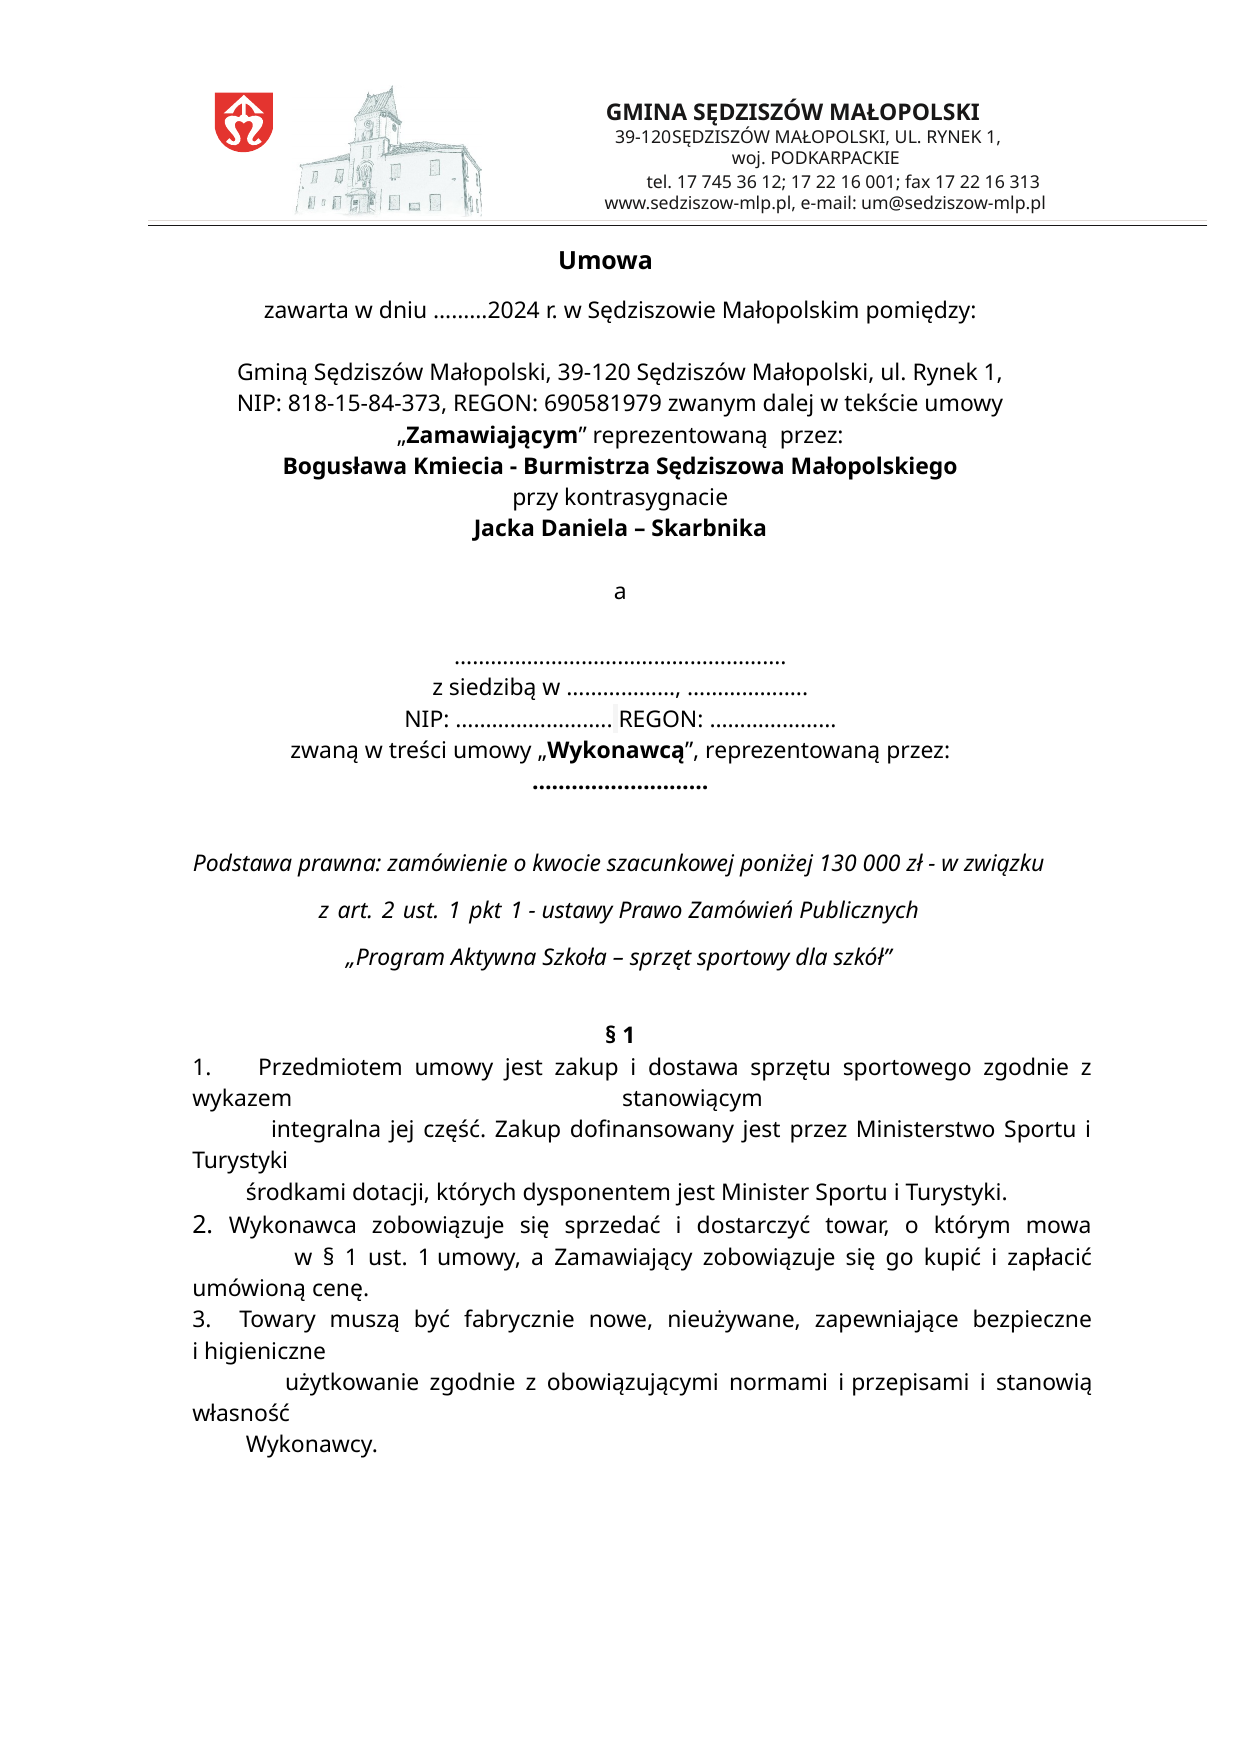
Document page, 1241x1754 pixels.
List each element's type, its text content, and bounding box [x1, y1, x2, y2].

text 1. Przedmiotem umowy jest zakup i dostawa sprzętu sportowego zgodnie z wykazem stanowiącym integralna jej część. Zakup dofinansowany jest przez Ministerstwo Sportu i Turystyki środkami dotacji, których dysponentem jest Minister Sportu i Turystyki. [192, 1051, 1093, 1207]
text § 1 [148, 1019, 1093, 1051]
text zwaną w treści umowy „Wykonawcą”, reprezentowaną przez: [148, 734, 1093, 765]
text przy kontrasygnacie [148, 481, 1093, 512]
text Podstawa prawna: zamówienie o kwocie szacunkowej poniżej 130 000 zł - w związku z art. 2 ust. 1 pkt 1 - ustawy Prawo Zamówień Publicznych [148, 847, 1093, 926]
text NIP: …………………….. REGON: ………………… [148, 703, 1093, 734]
text 2. Wykonawca zobowiązuje się sprzedać i dostarczyć towar, o którym mowa w § 1 ust. 1 umowy, a Zamawiający zobowiązuje się go kupić i zapłacić umówioną cenę. [192, 1207, 1093, 1303]
text a [148, 575, 1093, 606]
text 3. Towary muszą być fabrycznie nowe, nieużywane, zapewniające bezpieczne i higieniczne użytkowanie zgodnie z obowiązującymi normami i przepisami i stanowią własność Wykonawcy. [192, 1303, 1093, 1459]
text ………………………………………………. [148, 640, 1093, 671]
text ……………………… [148, 765, 1093, 796]
text Jacka Daniela – Skarbnika [148, 512, 1093, 543]
text z siedzibą w ………………, ……………….. [148, 671, 1093, 703]
text Gminą Sędziszów Małopolski, 39-120 Sędziszów Małopolski, ul. Rynek 1, NIP: 818-15-84-373, REGON: 690581979 zwanym dalej w tekście umowy „Zamawiającym” reprezentowaną przez: [148, 356, 1093, 450]
text Bogusława Kmiecia - Burmistrza Sędziszowa Małopolskiego [148, 450, 1093, 481]
text zawarta w dniu ………2024 r. w Sędziszowie Małopolskim pomiędzy: [148, 293, 1093, 325]
text „Program Aktywna Szkoła – sprzęt sportowy dla szkół” [148, 941, 1093, 972]
text Umowa [118, 87, 1093, 277]
